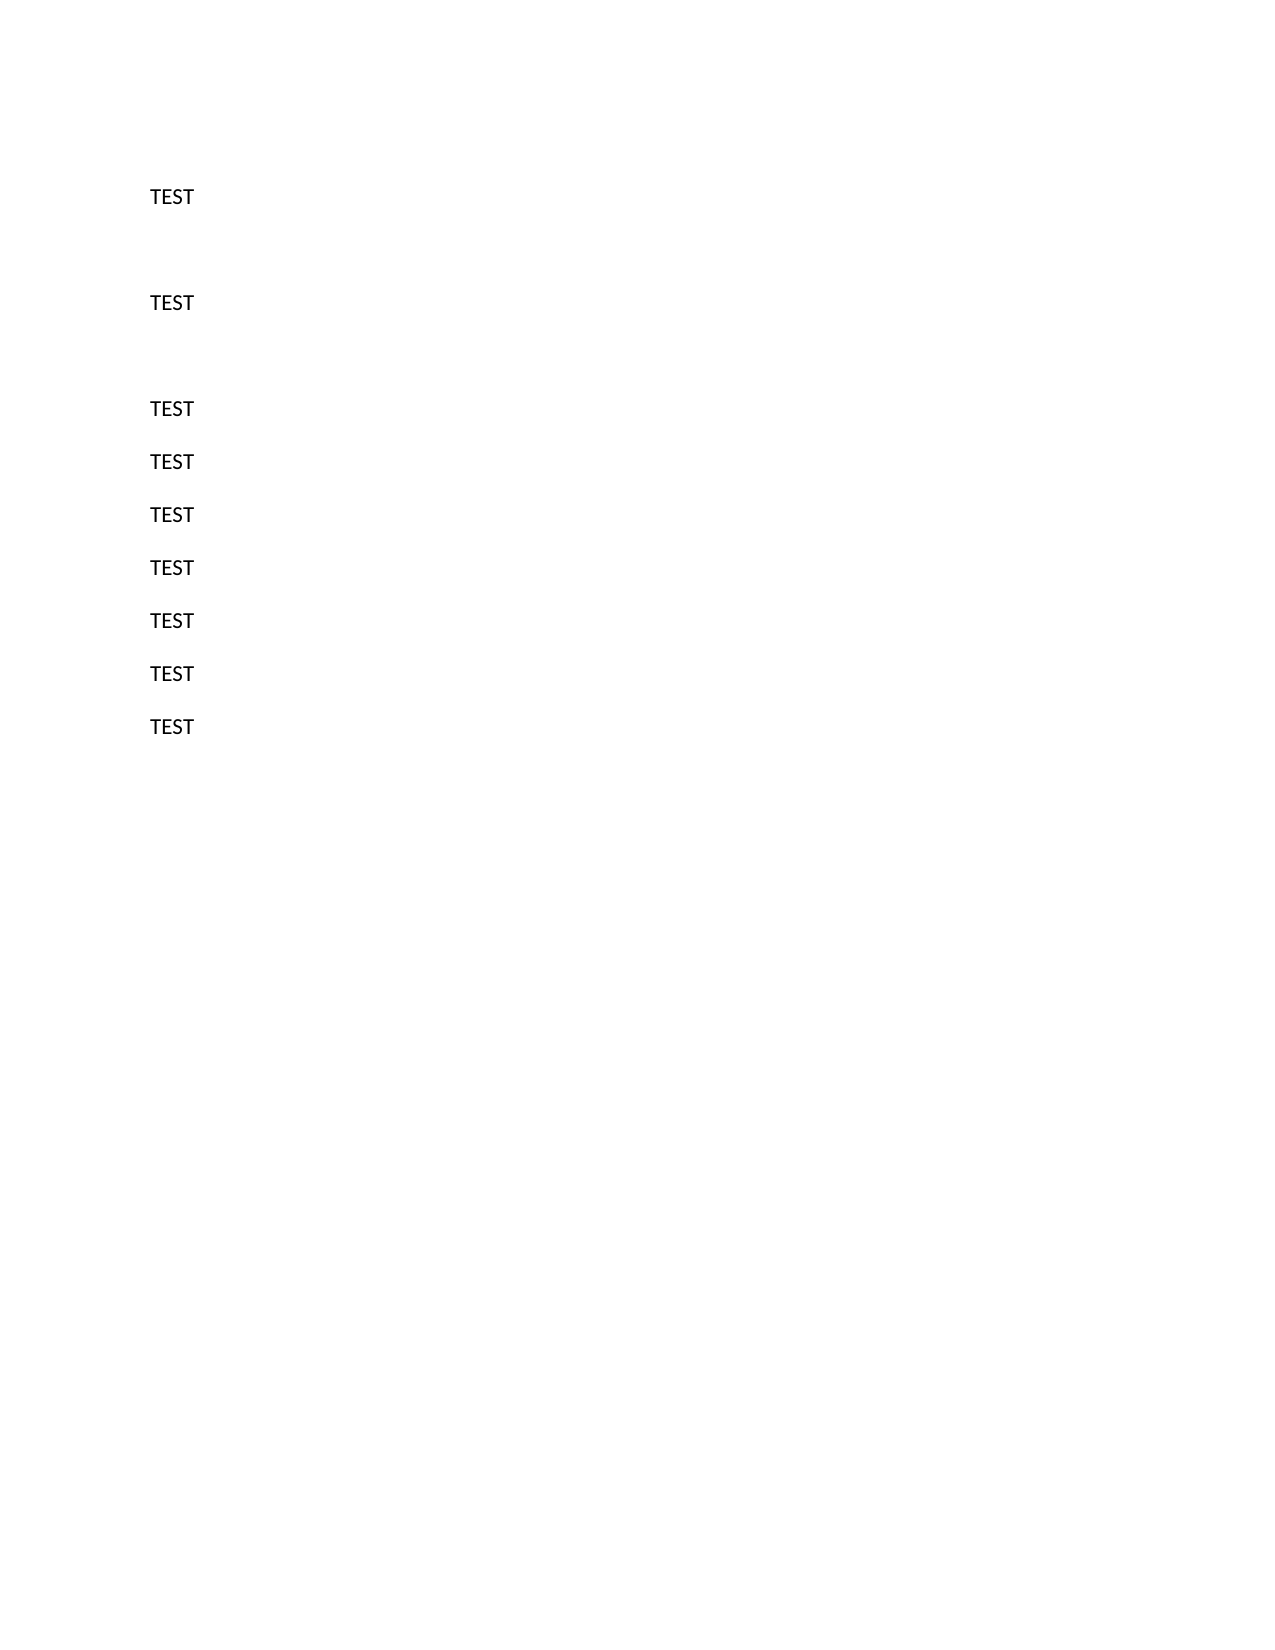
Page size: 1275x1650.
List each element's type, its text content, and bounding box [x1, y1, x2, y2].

text TEST [150, 394, 1125, 422]
text TEST [150, 150, 1125, 210]
text TEST [150, 553, 1125, 581]
text TEST [150, 712, 1125, 740]
text TEST [150, 606, 1125, 634]
text TEST [150, 288, 1125, 316]
text TEST [150, 659, 1125, 687]
text TEST [150, 500, 1125, 528]
text TEST [150, 447, 1125, 475]
